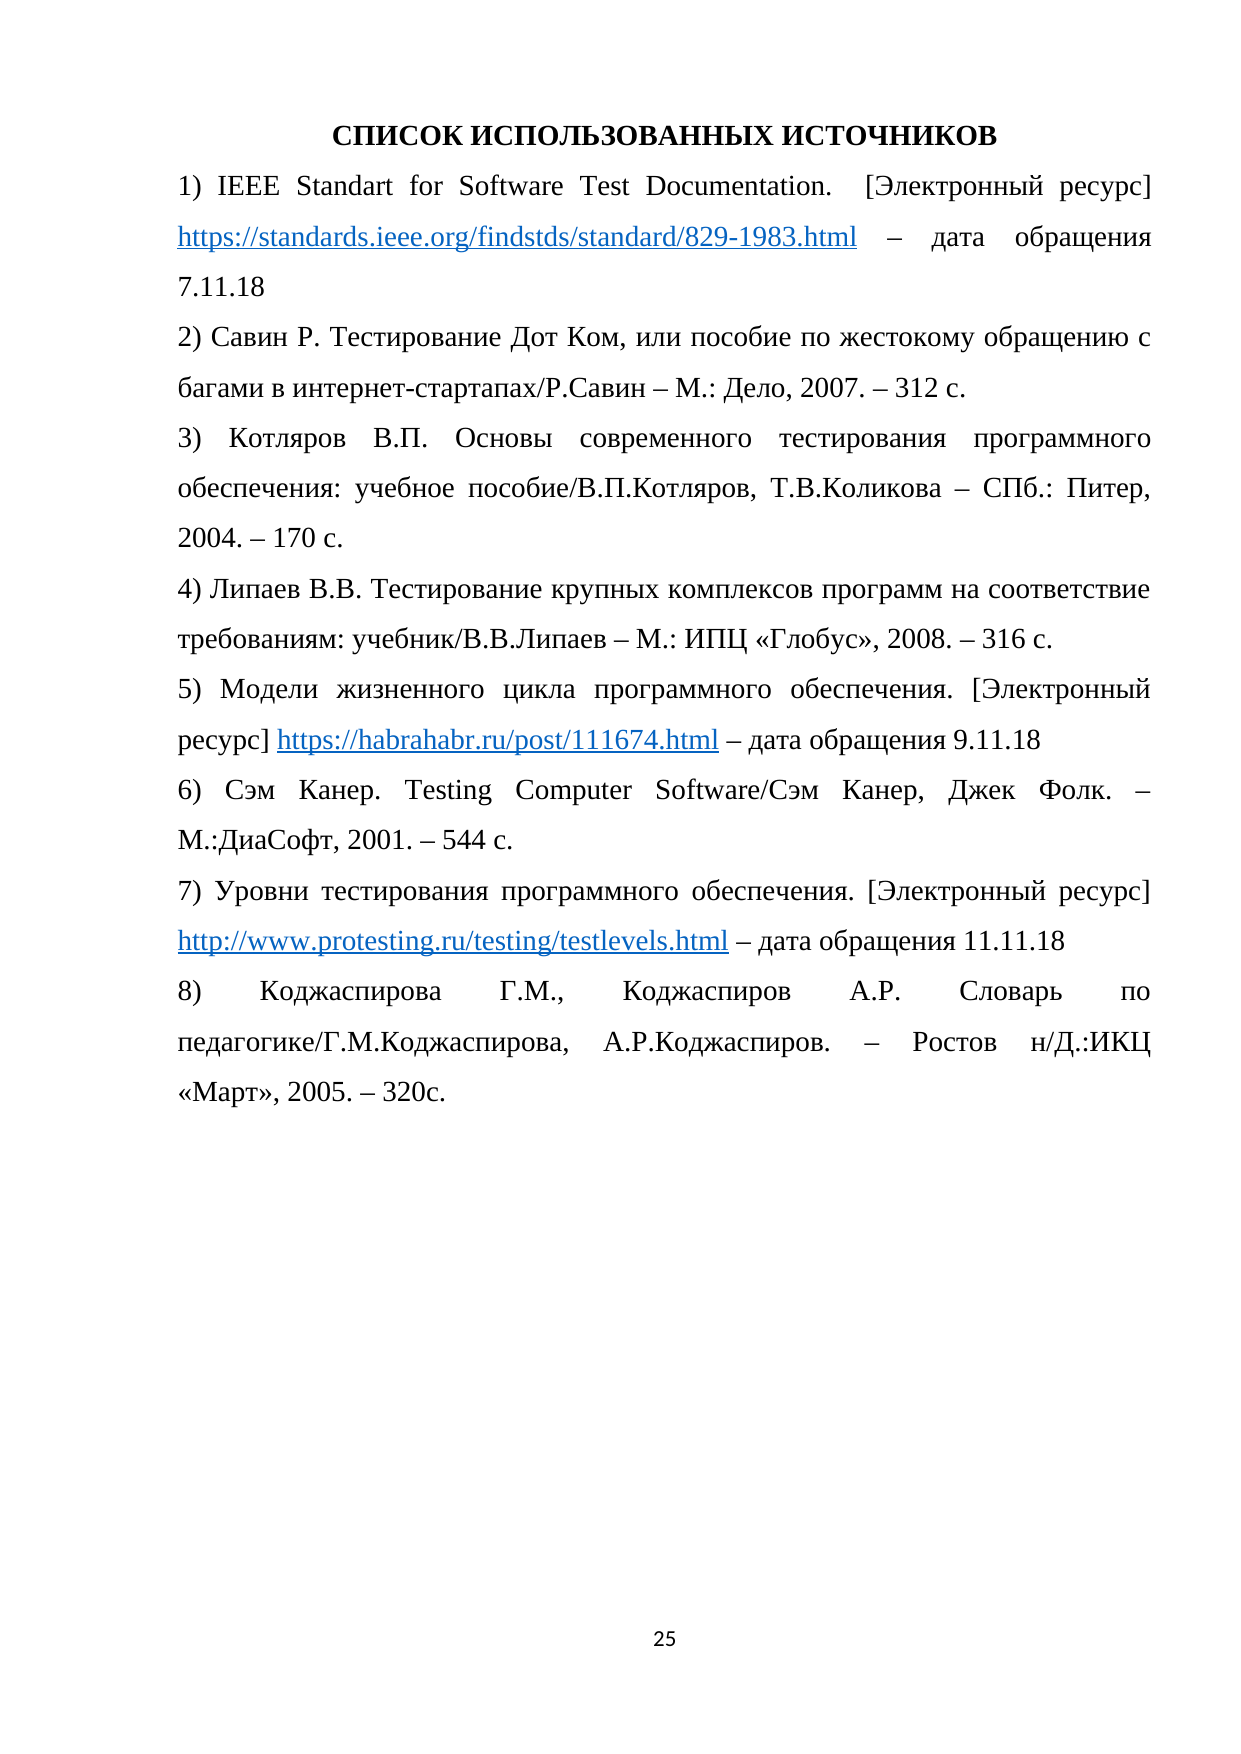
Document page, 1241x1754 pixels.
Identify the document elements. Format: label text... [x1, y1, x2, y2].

text 2) Савин Р. Тестирование Дот Ком, или пособие по жестокому обращению с багами в интернет-стартапах/Р.Савин – М.: Дело, 2007. – 312 с. [177, 319, 1152, 403]
text 4) Липаев В.В. Тестирование крупных комплексов программ на соответствие требованиям: учебник/В.В.Липаев – М.: ИПЦ «Глобус», 2008. – 316 с. [177, 571, 1152, 655]
text 1) IEEE Standart for Software Test Documentation. [Электронный ресурс] https://standards.ieee.org/findstds/standard/829-1983.html – дата обращения 7.11.18 [177, 168, 1152, 303]
subtitle СПИСОК ИСПОЛЬЗОВАННЫХ ИСТОЧНИКОВ [177, 118, 1152, 152]
text 3) Котляров В.П. Основы современного тестирования программного обеспечения: учебное пособие/В.П.Котляров, Т.В.Коликова – СПб.: Питер, 2004. – 170 с. [177, 420, 1152, 554]
text 8) Коджаспирова Г.М., Коджаспиров А.Р. Словарь по педагогике/Г.М.Коджаспирова, А.Р.Коджаспиров. – Ростов н/Д.:ИКЦ «Март», 2005. – 320с. [177, 973, 1152, 1108]
text 7) Уровни тестирования программного обеспечения. [Электронный ресурс] http://www.protesting.ru/testing/testlevels.html – дата обращения 11.11.18 [177, 873, 1152, 957]
text 5) Модели жизненного цикла программного обеспечения. [Электронный ресурс] https://habrahabr.ru/post/111674.html – дата обращения 9.11.18 [177, 672, 1152, 755]
text 6) Сэм Канер. Testing Computer Software/Сэм Канер, Джек Фолк. –М.:ДиаСофт, 2001. – 544 с. [177, 772, 1152, 856]
